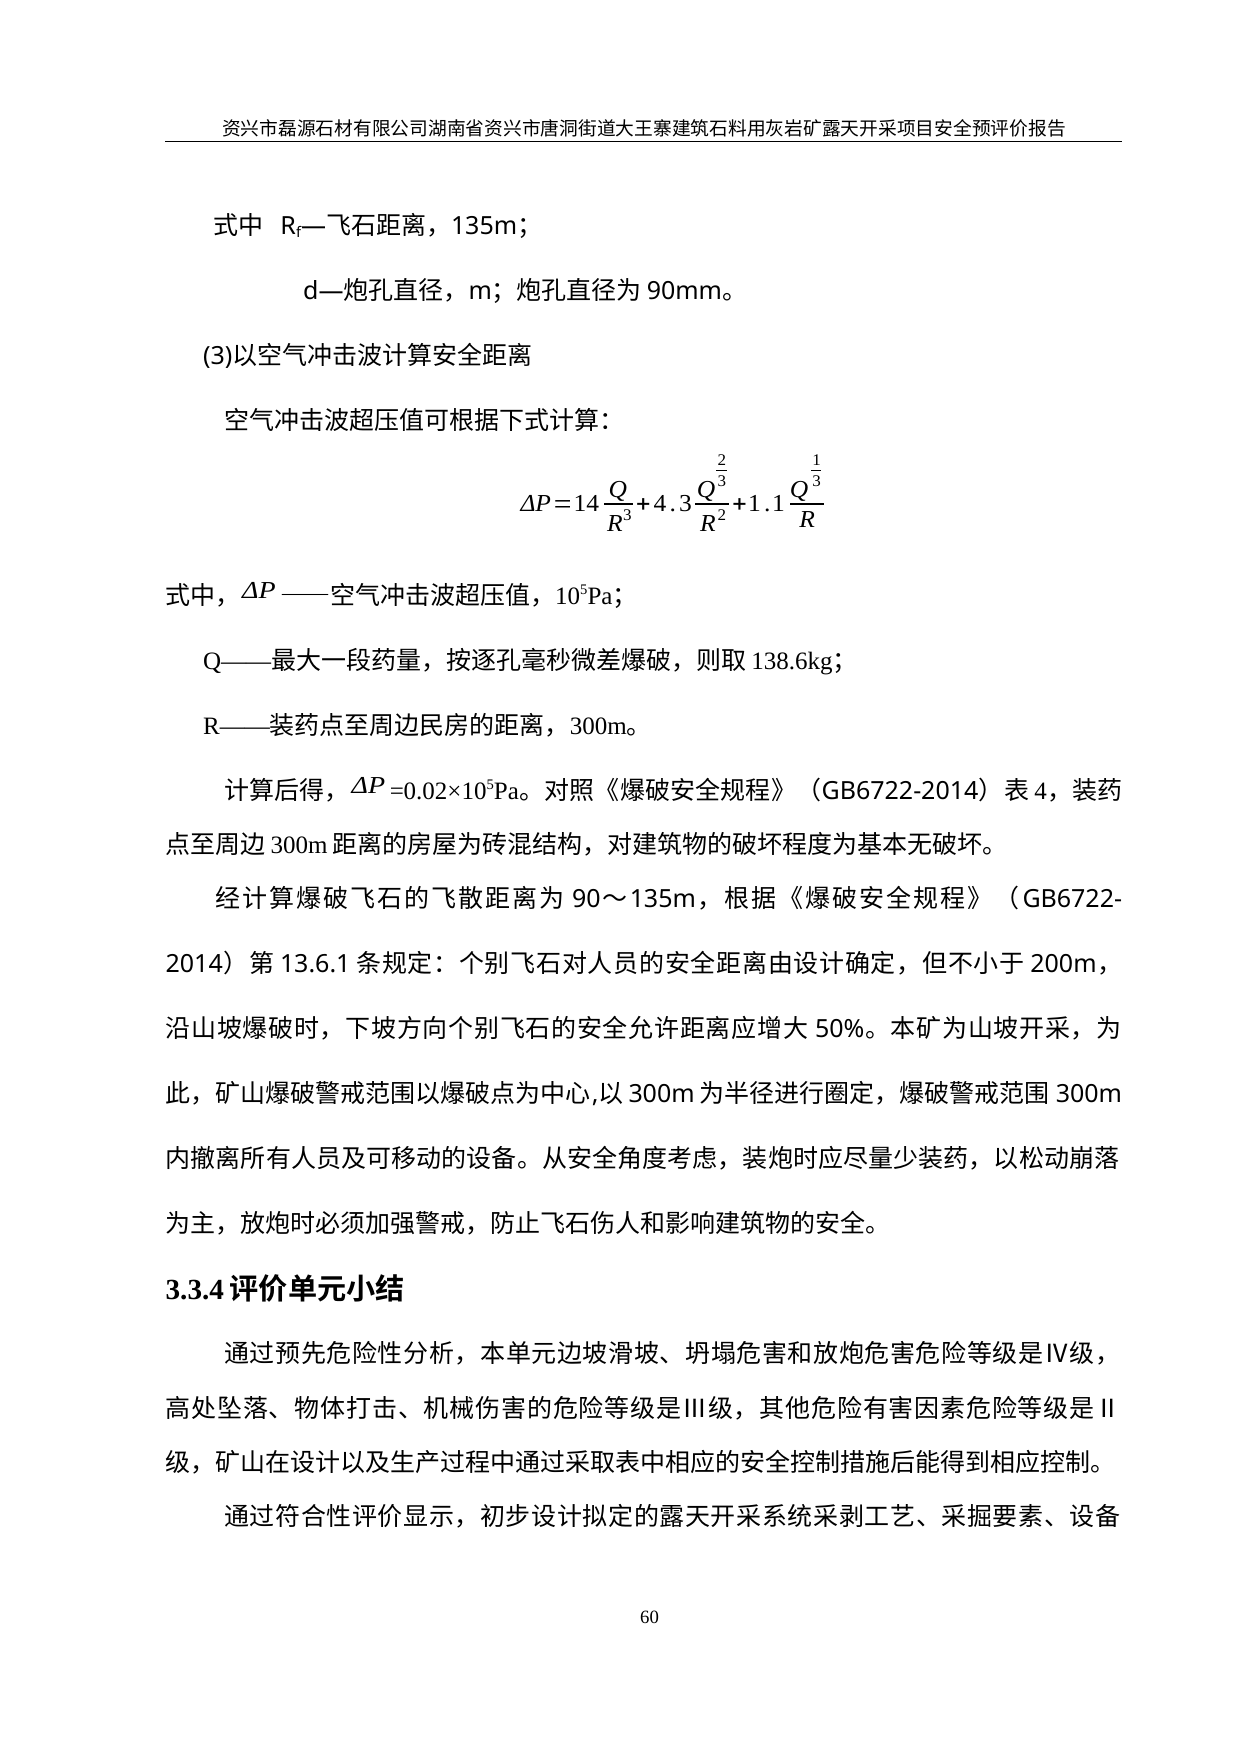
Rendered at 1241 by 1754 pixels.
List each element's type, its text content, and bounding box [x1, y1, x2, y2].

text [165, 1482, 1122, 1536]
text R——装药点至周边民房的距离，300m。 [165, 691, 1122, 756]
text 空气冲击波超压值可根据下式计算： [165, 386, 1122, 451]
text 式中，——空气冲击波超压值，105Pa； [165, 561, 1122, 626]
text 式中 Rf—飞石距离，135m； [165, 191, 1122, 256]
text 通过预先危险性分析，本单元边坡滑坡、坍塌危害和放炮危害危险等级是Ⅳ级，高处坠落、物体打击、机械伤害的危险等级是Ⅲ级，其他危险有害因素危险等级是Ⅱ级，矿山在设计以及生产过程中通过采取表中相应的安全控制措施后能得到相应控制。 [165, 1319, 1122, 1482]
text 计算后得，=0.02×105Pa。对照《爆破安全规程》（GB6722-2014）表4，装药点至周边300m距离的房屋为砖混结构，对建筑物的破坏程度为基本无破坏。 [165, 756, 1122, 864]
text 经计算爆破飞石的飞散距离为90～135m，根据《爆破安全规程》（GB6722-2014）第13.6.1条规定：个别飞石对人员的安全距离由设计确定，但不小于200m，沿山坡爆破时，下坡方向个别飞石的安全允许距离应增大50%。本矿为山坡开采，为此，矿山爆破警戒范围以爆破点为中心,以300m为半径进行圈定，爆破警戒范围300m内撤离所有人员及可移动的设备。从安全角度考虑，装炮时应尽量少装药，以松动崩落为主，放炮时必须加强警戒，防止飞石伤人和影响建筑物的安全。 [165, 864, 1122, 1254]
text 3.3.4评价单元小结 [165, 1254, 1122, 1319]
text (3)以空气冲击波计算安全距离 [165, 321, 1122, 386]
text d—炮孔直径，m；炮孔直径为90mm。 [165, 256, 1122, 321]
text Q——最大一段药量，按逐孔毫秒微差爆破，则取138.6kg； [165, 626, 1122, 691]
